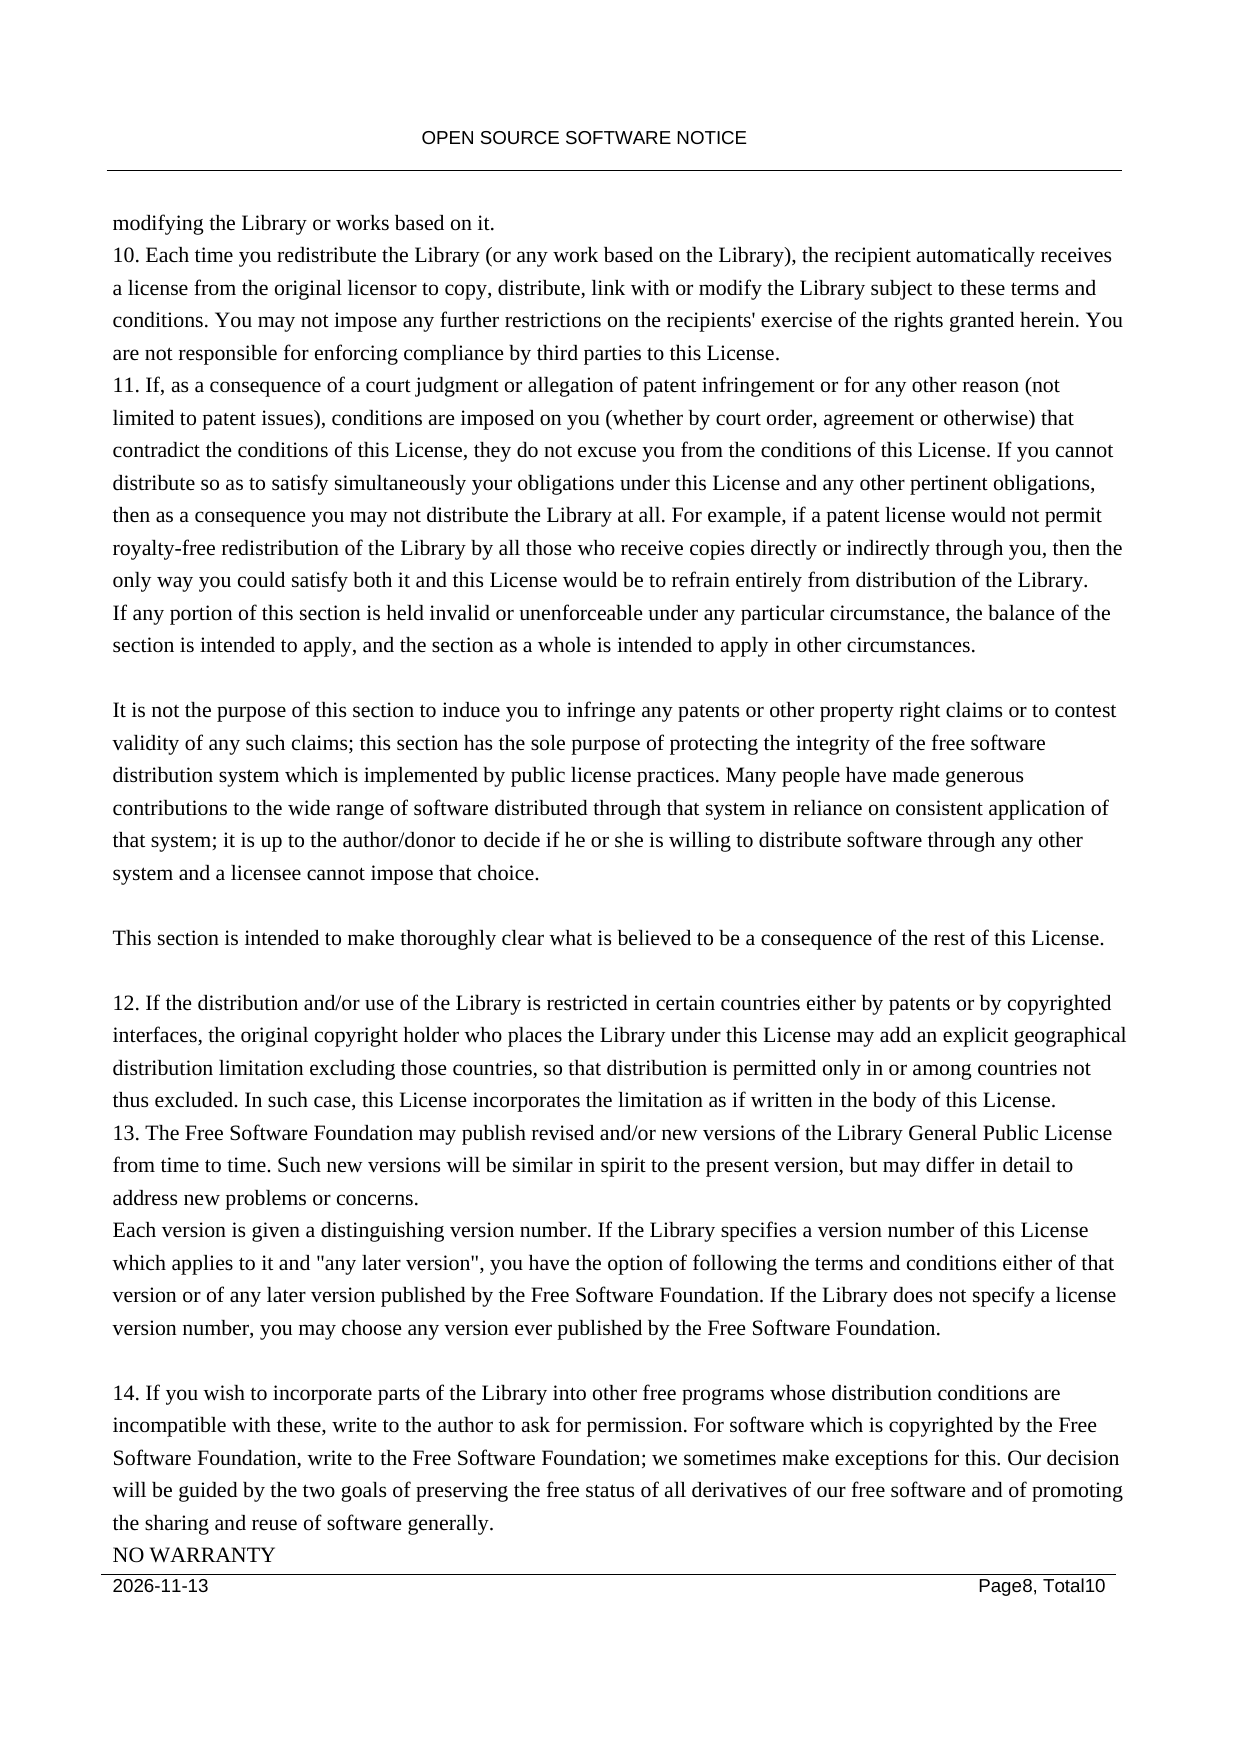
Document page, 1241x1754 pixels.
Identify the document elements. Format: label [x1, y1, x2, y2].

text [112, 206, 1128, 1571]
